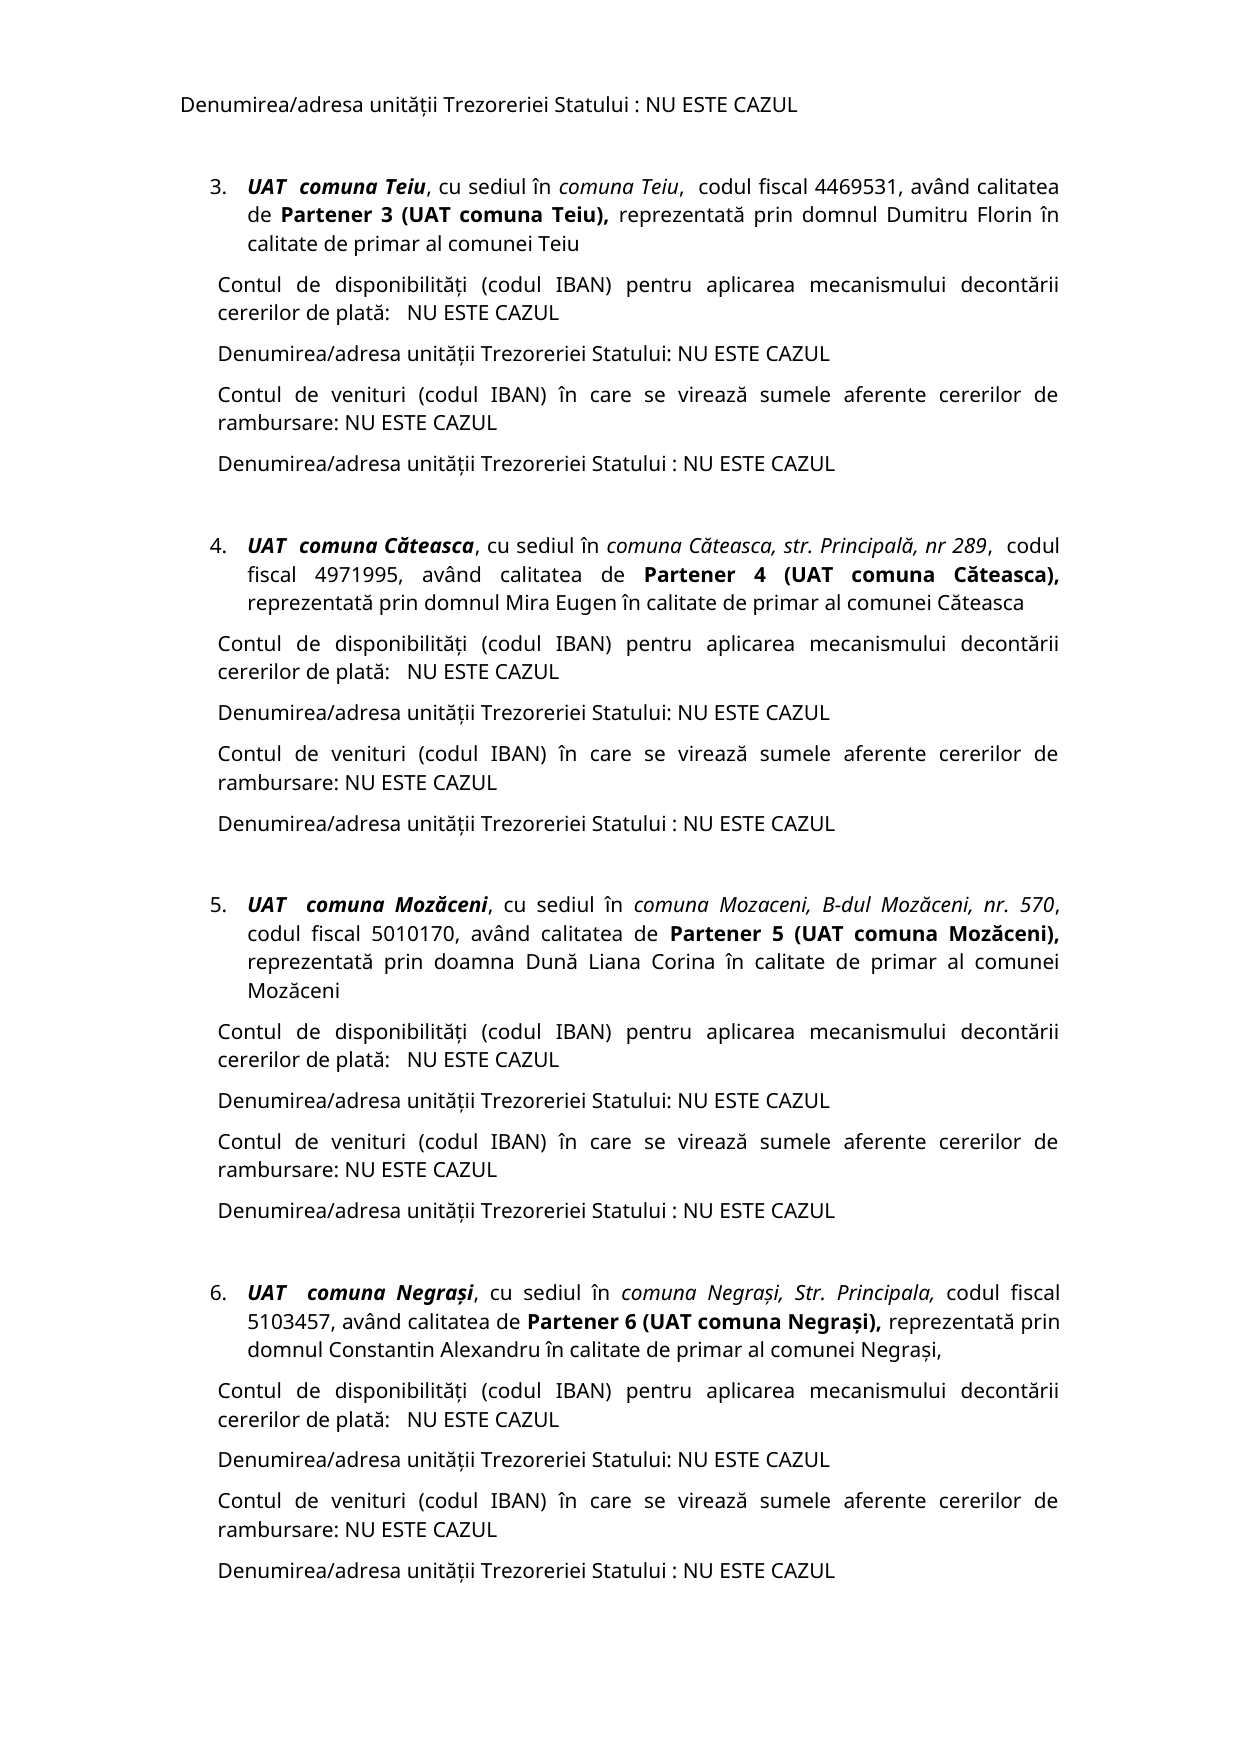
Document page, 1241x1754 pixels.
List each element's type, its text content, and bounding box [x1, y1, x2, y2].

text Contul de disponibilităţi (codul IBAN) pentru aplicarea mecanismului decontării cererilor de plată: NU ESTE CAZUL [217, 629, 1060, 686]
list UAT comuna Negraşi, cu sediul în comuna Negraşi, Str. Principala, codul fiscal 5103457, având calitatea de Partener 6 (UAT comuna Negraşi), reprezentată prin domnul Constantin Alexandru în calitate de primar al comunei Negraşi, [209, 1278, 1060, 1364]
list UAT comuna Mozăceni, cu sediul în comuna Mozaceni, B-dul Mozăceni, nr. 570, codul fiscal 5010170, având calitatea de Partener 5 (UAT comuna Mozăceni), reprezentată prin doamna Dună Liana Corina în calitate de primar al comunei Mozăceni [209, 891, 1060, 1004]
text Contul de venituri (codul IBAN) în care se virează sumele aferente cererilor de rambursare: NU ESTE CAZUL [217, 1487, 1060, 1543]
text Contul de venituri (codul IBAN) în care se virează sumele aferente cererilor de rambursare: NU ESTE CAZUL [217, 1127, 1060, 1184]
text Denumirea/adresa unităţii Trezoreriei Statului: NU ESTE CAZUL [217, 698, 1060, 727]
text Denumirea/adresa unităţii Trezoreriei Statului : NU ESTE CAZUL [180, 90, 1060, 118]
text Denumirea/adresa unităţii Trezoreriei Statului: NU ESTE CAZUL [217, 339, 1060, 367]
text Contul de disponibilităţi (codul IBAN) pentru aplicarea mecanismului decontării cererilor de plată: NU ESTE CAZUL [217, 1017, 1060, 1074]
text Denumirea/adresa unităţii Trezoreriei Statului : NU ESTE CAZUL [217, 809, 1060, 837]
text Contul de venituri (codul IBAN) în care se virează sumele aferente cererilor de rambursare: NU ESTE CAZUL [217, 380, 1060, 437]
text Contul de disponibilităţi (codul IBAN) pentru aplicarea mecanismului decontării cererilor de plată: NU ESTE CAZUL [217, 1376, 1060, 1433]
text Denumirea/adresa unităţii Trezoreriei Statului: NU ESTE CAZUL [217, 1446, 1060, 1474]
text Denumirea/adresa unităţii Trezoreriei Statului : NU ESTE CAZUL [217, 449, 1060, 478]
text Denumirea/adresa unităţii Trezoreriei Statului : NU ESTE CAZUL [217, 1197, 1060, 1225]
list UAT comuna Căteasca, cu sediul în comuna Căteasca, str. Principală, nr 289, codul fiscal 4971995, având calitatea de Partener 4 (UAT comuna Căteasca), reprezentată prin domnul Mira Eugen în calitate de primar al comunei Căteasca [209, 531, 1060, 617]
list UAT comuna Teiu, cu sediul în comuna Teiu, codul fiscal 4469531, având calitatea de Partener 3 (UAT comuna Teiu), reprezentată prin domnul Dumitru Florin în calitate de primar al comunei Teiu [209, 172, 1060, 257]
text Contul de venituri (codul IBAN) în care se virează sumele aferente cererilor de rambursare: NU ESTE CAZUL [217, 739, 1060, 796]
text Denumirea/adresa unităţii Trezoreriei Statului : NU ESTE CAZUL [217, 1556, 1060, 1584]
text Denumirea/adresa unităţii Trezoreriei Statului: NU ESTE CAZUL [217, 1086, 1060, 1115]
text Contul de disponibilităţi (codul IBAN) pentru aplicarea mecanismului decontării cererilor de plată: NU ESTE CAZUL [217, 270, 1060, 327]
